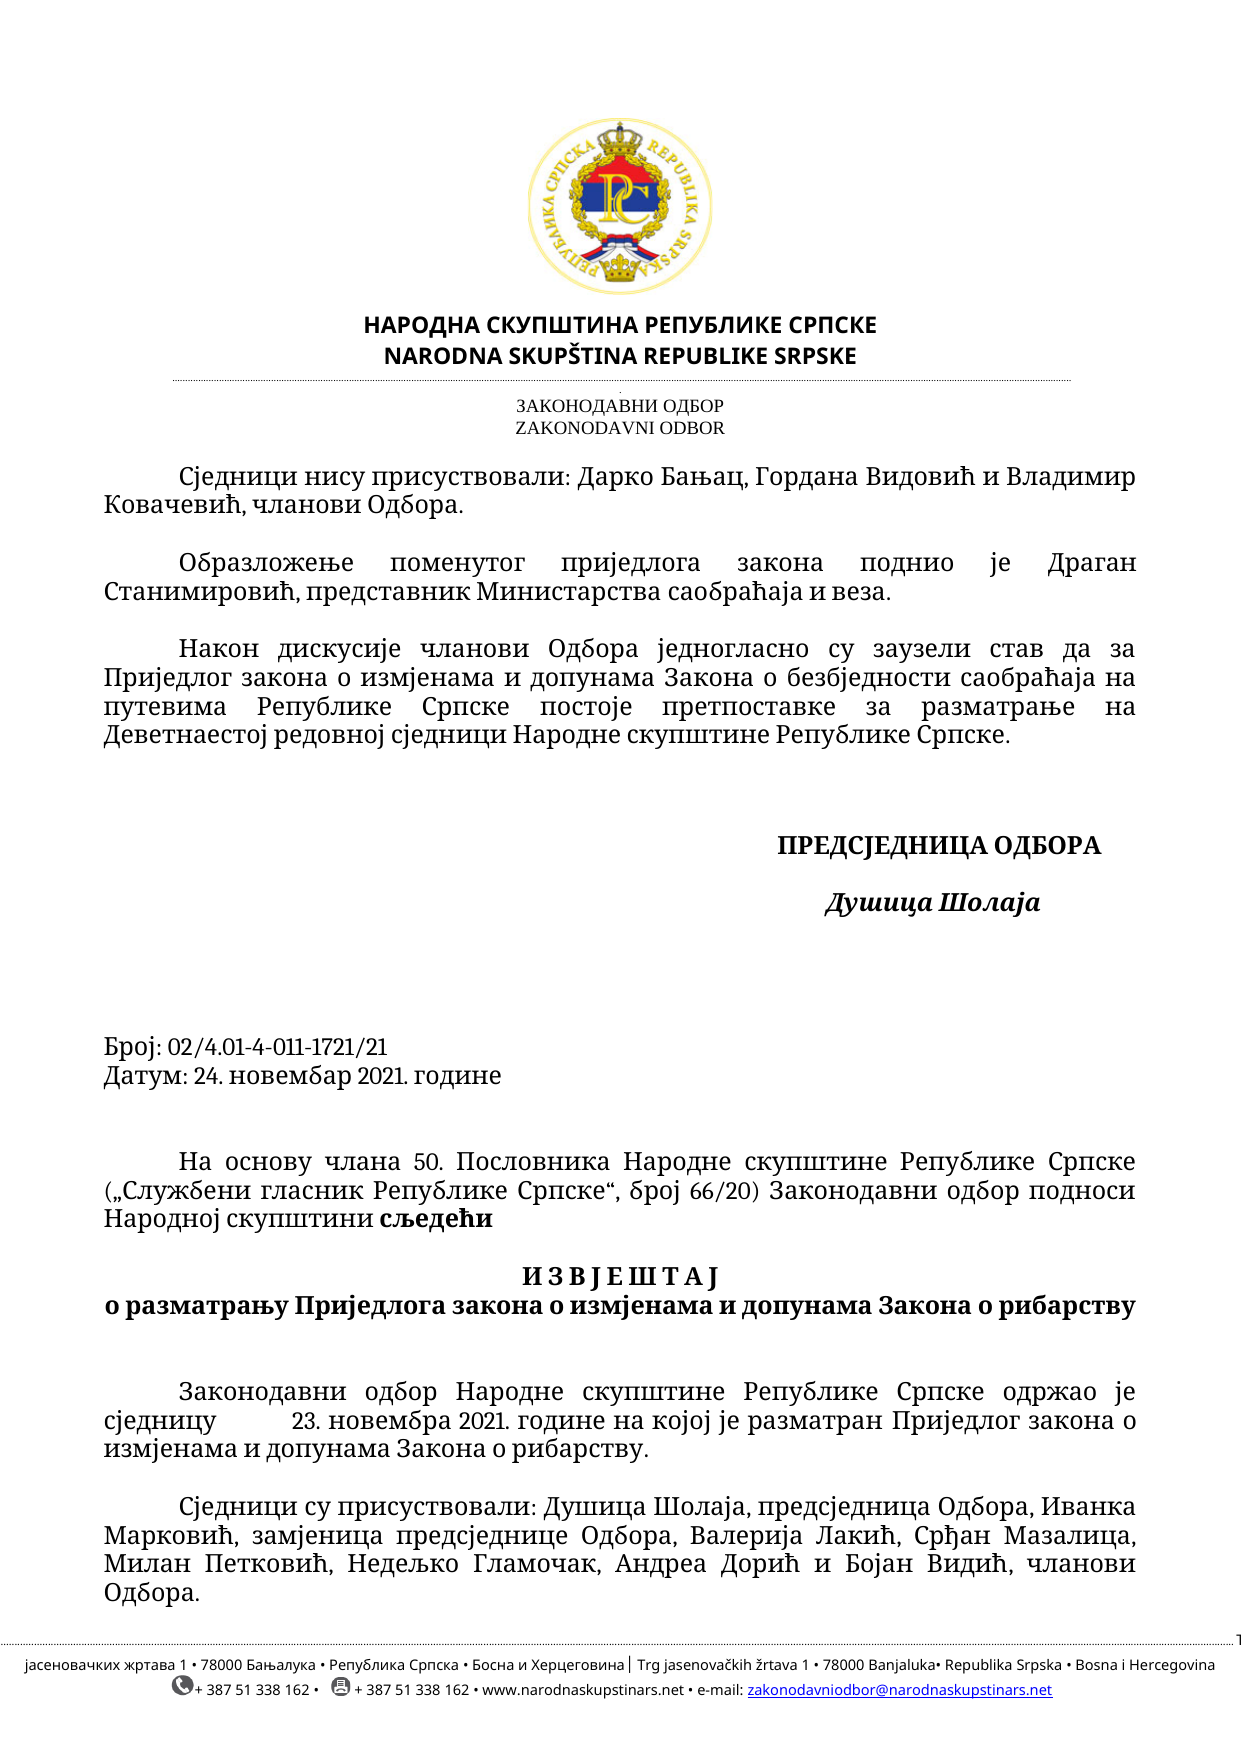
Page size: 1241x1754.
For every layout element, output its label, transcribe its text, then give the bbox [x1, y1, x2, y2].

text И З В Ј Е Ш Т А Ј [103, 1263, 1137, 1292]
text Датум: 24. новембар 2021. године [103, 1062, 1137, 1090]
text Законодавни одбор Народне скупштине Републике Српске одржао је сједницу 23. новембра 2021. године на којој је разматран Приједлог закона о измјенама и допунама Закона о рибарству. [103, 1378, 1137, 1464]
text Број: 02/4.01-4-011-1721/21 [103, 1033, 1137, 1062]
text Душица Шолаја [103, 889, 1137, 918]
text На основу члана 50. Пословника Народне скупштине Републике Српске („Службени гласник Републике Српске“, број 66/20) Законодавни одбор подноси Народној скупштини сљедећи [103, 1148, 1137, 1234]
text Образложење поменутог приједлога закона поднио је Драган Станимировић, представник Министарства саобраћаја и веза. [103, 549, 1137, 606]
text Сједници су присуствовали: Душица Шолаја, предсједница Одбора, Иванка Марковић, замјеница предсједнице Одбора, Валерија Лакић, Срђан Мазалица, Милан Петковић, Недељко Гламочак, Андреа Дорић и Бојан Видић, чланови Одбора. [103, 1493, 1137, 1608]
text Сједници нису присуствовали: Дарко Бањац, Гордана Видовић и Владимир Ковачевић, чланови Одбора. [103, 462, 1137, 520]
text Након дискусије чланови Одбора једногласно су заузели став да за Приједлог закона о измјенама и допунама Закона о безбједности саобраћаја на путевима Републике Српске постоје претпоставке за разматрање на Деветнаестој редовној сједници Народне скупштине Републике Српске. [103, 635, 1137, 750]
text о разматрању Приједлога закона о измјенама и допунама Закона о рибарству [103, 1292, 1137, 1320]
text ПРЕДСЈЕДНИЦА ОДБОРА [103, 832, 1137, 860]
